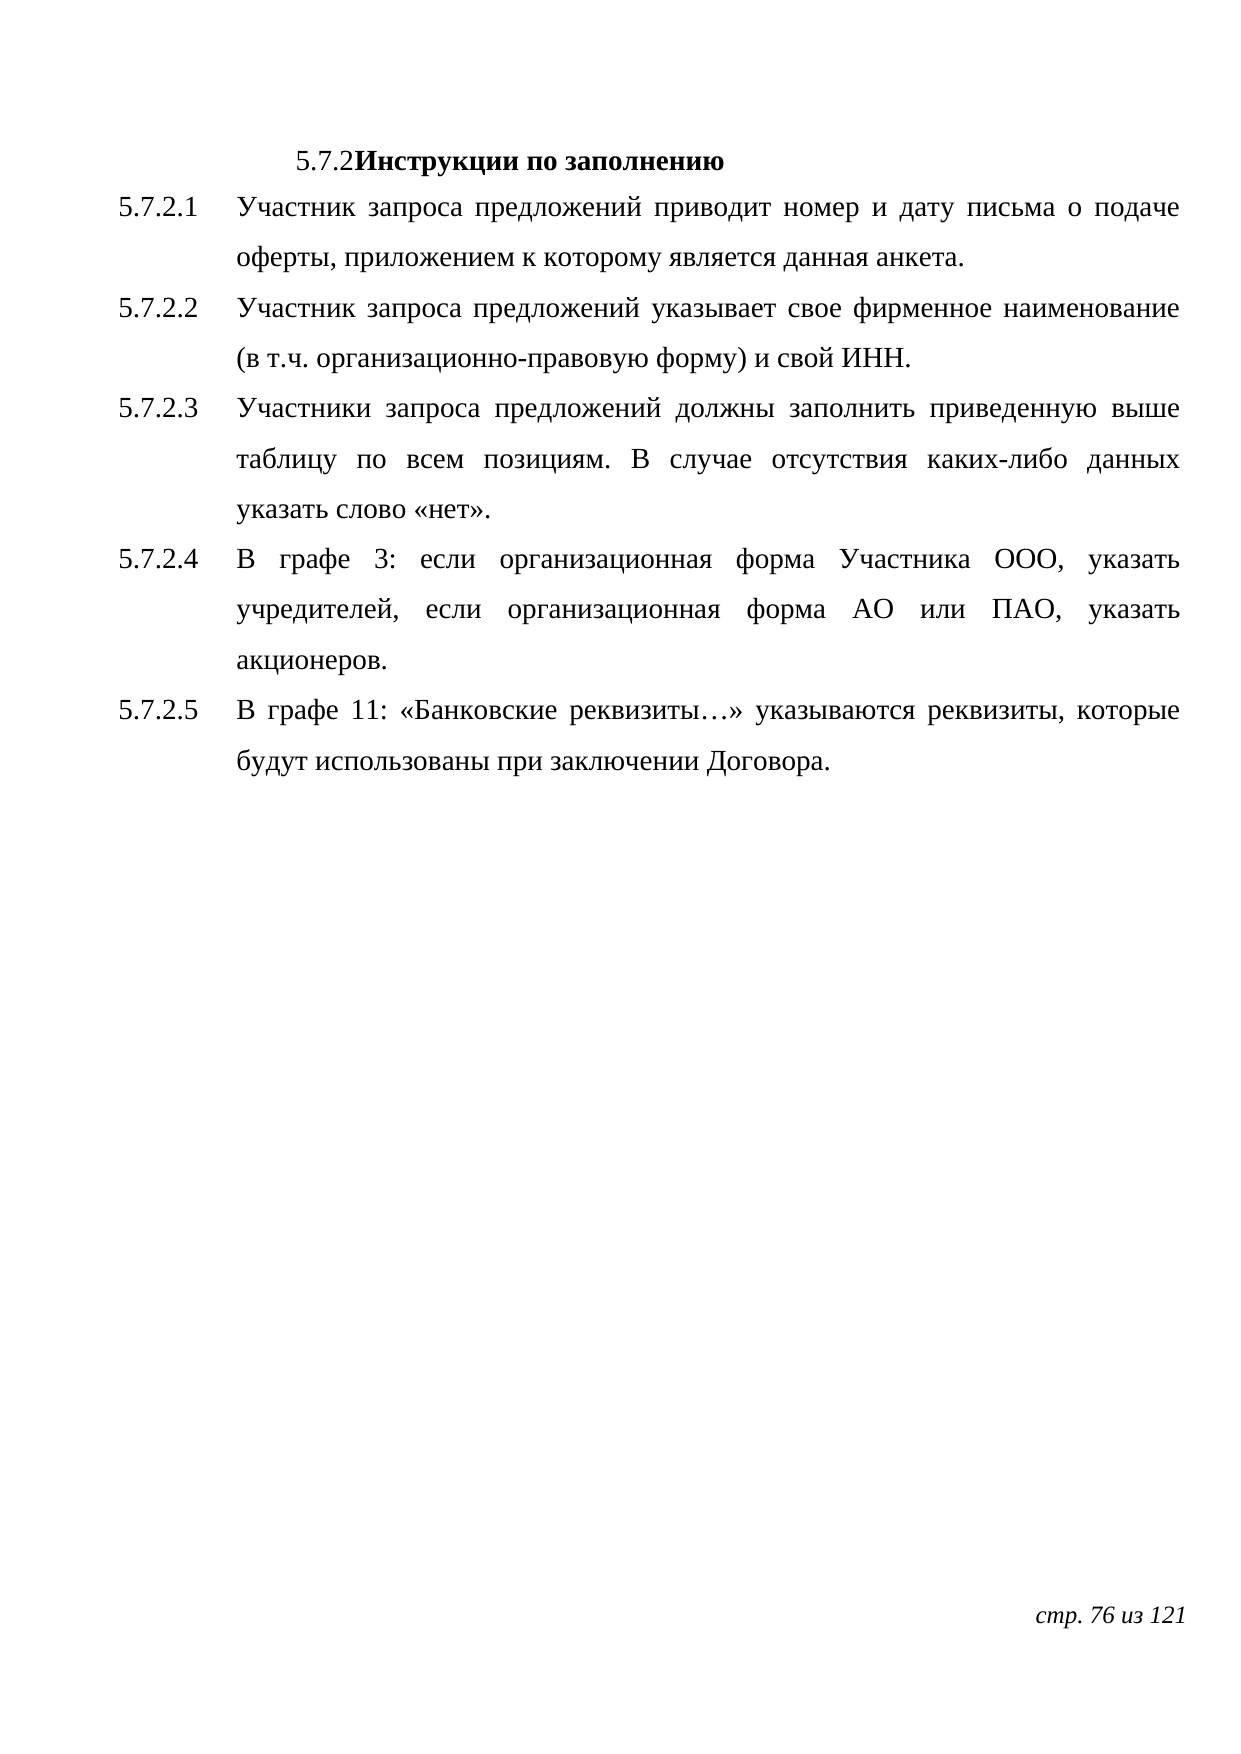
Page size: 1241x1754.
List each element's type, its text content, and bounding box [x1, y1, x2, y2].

text Участник запроса предложений приводит номер и дату письма о подаче оферты, приложением к которому является данная анкета. [118, 189, 1181, 273]
text Участник запроса предложений указывает свое фирменное наименование (в т.ч. организационно-правовую форму) и свой ИНН. [118, 290, 1181, 374]
text В графе 11: «Банковские реквизиты…» указываются реквизиты, которые будут использованы при заключении Договора. [118, 692, 1181, 776]
text В графе 3: если организационная форма Участника ООО, указать учредителей, если организационная форма АО или ПАО, указать акционеров. [118, 541, 1181, 676]
text Участники запроса предложений должны заполнить приведенную выше таблицу по всем позициям. В случае отсутствия каких-либо данных указать слово «нет». [118, 390, 1181, 524]
text Инструкции по заполнению [236, 143, 1181, 177]
